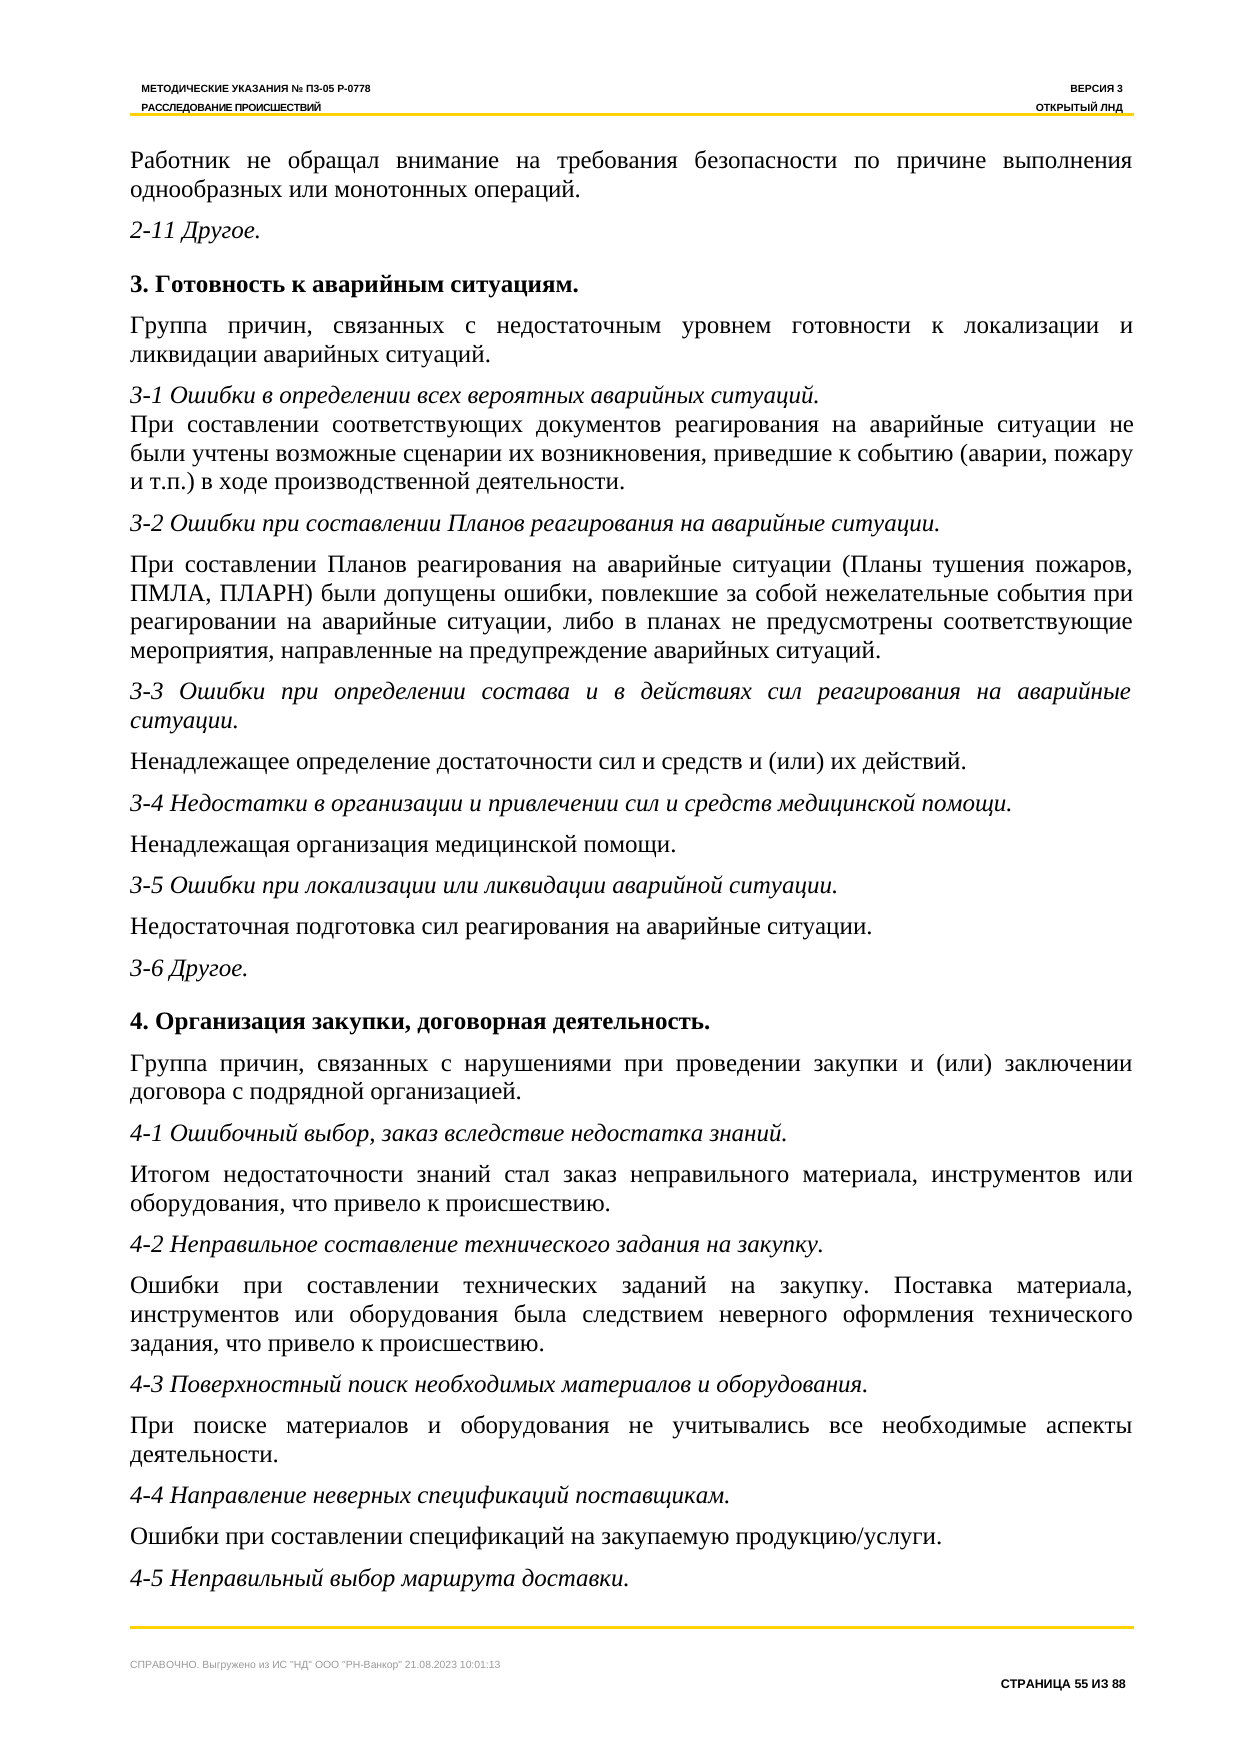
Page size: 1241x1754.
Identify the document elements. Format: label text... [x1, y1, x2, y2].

text 3-2 Ошибки при составлении Планов реагирования на аварийные ситуации. [130, 508, 1134, 536]
text Группа причин, связанных с недостаточным уровнем готовности к локализации и ликвидации аварийных ситуаций. [130, 310, 1134, 368]
text Работник не обращал внимание на требования безопасности по причине выполнения однообразных или монотонных операций. [130, 145, 1134, 203]
text 3. Готовность к аварийным ситуациям. [130, 269, 1134, 298]
text 3-4 Недостатки в организации и привлечении сил и средств медицинской помощи. [130, 788, 1134, 816]
text 3-1 Ошибки в определении всех вероятных аварийных ситуаций. [130, 380, 1134, 409]
text Недостаточная подготовка сил реагирования на аварийные ситуации. [130, 911, 1134, 940]
text Итогом недостаточности знаний стал заказ неправильного материала, инструментов или оборудования, что привело к происшествию. [130, 1159, 1134, 1216]
text 3-6 Другое. [130, 953, 1134, 981]
text 4-1 Ошибочный выбор, заказ вследствие недостатка знаний. [130, 1118, 1134, 1146]
text Ненадлежащее определение достаточности сил и средств и (или) их действий. [130, 746, 1134, 775]
text 4-4 Направление неверных спецификаций поставщикам. [130, 1480, 1134, 1509]
text При составлении Планов реагирования на аварийные ситуации (Планы тушения пожаров, ПМЛА, ПЛАРН) были допущены ошибки, повлекшие за собой нежелательные события при реагировании на аварийные ситуации, либо в планах не предусмотрены соответствующие мероприятия, направленные на предупреждение аварийных ситуаций. [130, 549, 1134, 664]
text 4-5 Неправильный выбор маршрута доставки. [130, 1563, 1134, 1591]
text Ненадлежащая организация медицинской помощи. [130, 829, 1134, 858]
text 4-2 Неправильное составление технического задания на закупку. [130, 1229, 1134, 1258]
text 3-5 Ошибки при локализации или ликвидации аварийной ситуации. [130, 870, 1134, 899]
text Группа причин, связанных с нарушениями при проведении закупки и (или) заключении договора с подрядной организацией. [130, 1048, 1134, 1105]
text 4. Организация закупки, договорная деятельность. [130, 1006, 1134, 1035]
text При поиске материалов и оборудования не учитывались все необходимые аспекты деятельности. [130, 1410, 1134, 1468]
text При составлении соответствующих документов реагирования на аварийные ситуации не были учтены возможные сценарии их возникновения, приведшие к событию (аварии, пожару и т.п.) в ходе производственной деятельности. [130, 409, 1134, 495]
text Ошибки при составлении спецификаций на закупаемую продукцию/услуги. [130, 1521, 1134, 1550]
text 3-3 Ошибки при определении состава и в действиях сил реагирования на аварийные ситуации. [130, 676, 1134, 734]
text Ошибки при составлении технических заданий на закупку. Поставка материала, инструментов или оборудования была следствием неверного оформления технического задания, что привело к происшествию. [130, 1270, 1134, 1356]
text 2-11 Другое. [130, 215, 1134, 244]
text 4-3 Поверхностный поиск необходимых материалов и оборудования. [130, 1369, 1134, 1398]
